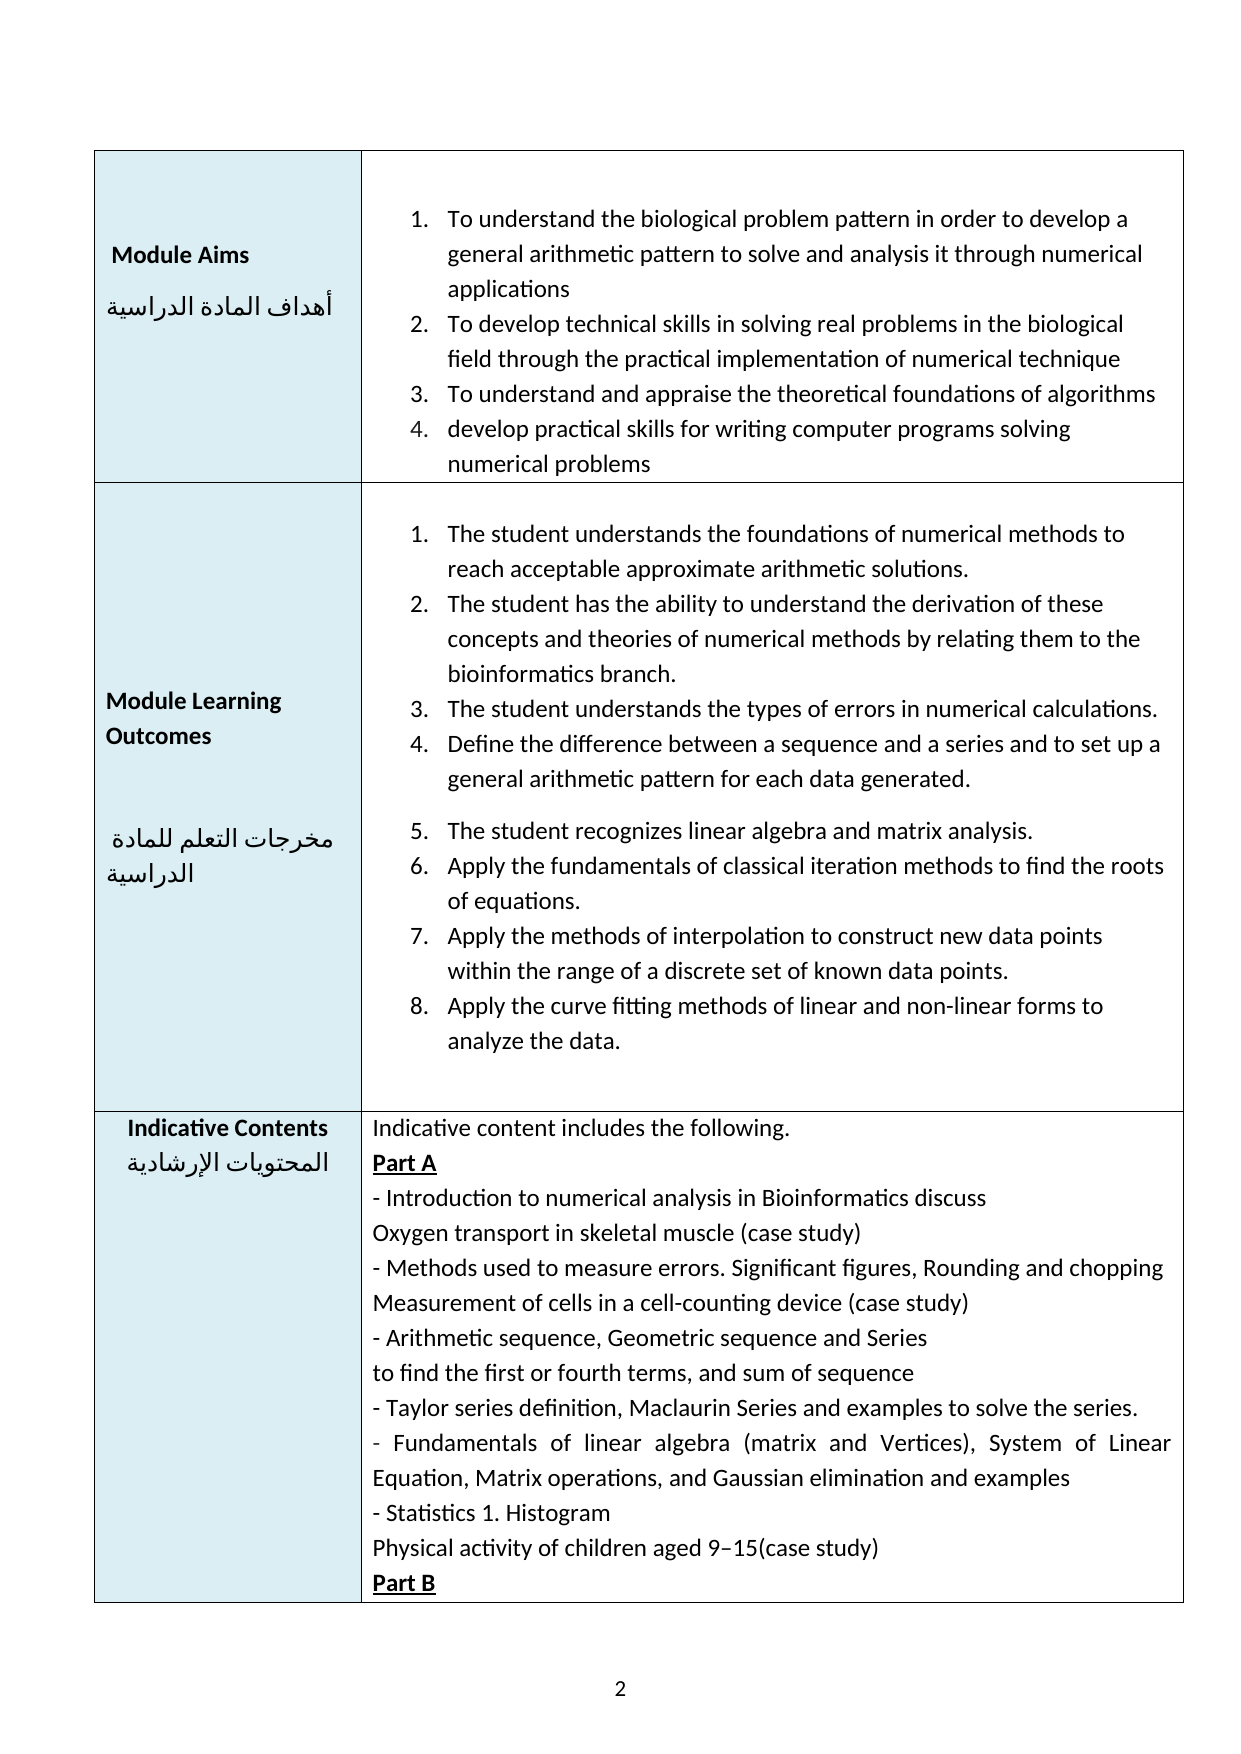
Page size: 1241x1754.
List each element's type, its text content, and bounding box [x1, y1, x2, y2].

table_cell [95, 1112, 361, 1602]
table_cell To understand the biological problem pattern in order to develop a general arithmetic pattern to solve and analysis it through numerical applications To develop technical skills in solving real problems in the biological field through the practical implementation of numerical technique To understand and appraise the theoretical foundations of algorithms develop practical skills for writing computer programs solving numerical problems [362, 151, 1183, 482]
table_cell Module Learning Outcomes مخرجات التعلم للمادة الدراسية [95, 483, 361, 1111]
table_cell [362, 1112, 1183, 1602]
table_cell The student understands the foundations of numerical methods to reach acceptable approximate arithmetic solutions. The student has the ability to understand the derivation of these concepts and theories of numerical methods by relating them to the bioinformatics branch. The student understands the types of errors in numerical calculations. Define the difference between a sequence and a series and to set up a general arithmetic pattern for each data generated. The student recognizes linear algebra and matrix analysis. Apply the fundamentals of classical iteration methods to find the roots of equations. Apply the methods of interpolation to construct new data points within the range of a discrete set of known data points. Apply the curve fitting methods of linear and non-linear forms to analyze the data. [362, 483, 1183, 1111]
table_cell Module Aims أهداف المادة الدراسية [95, 151, 361, 482]
